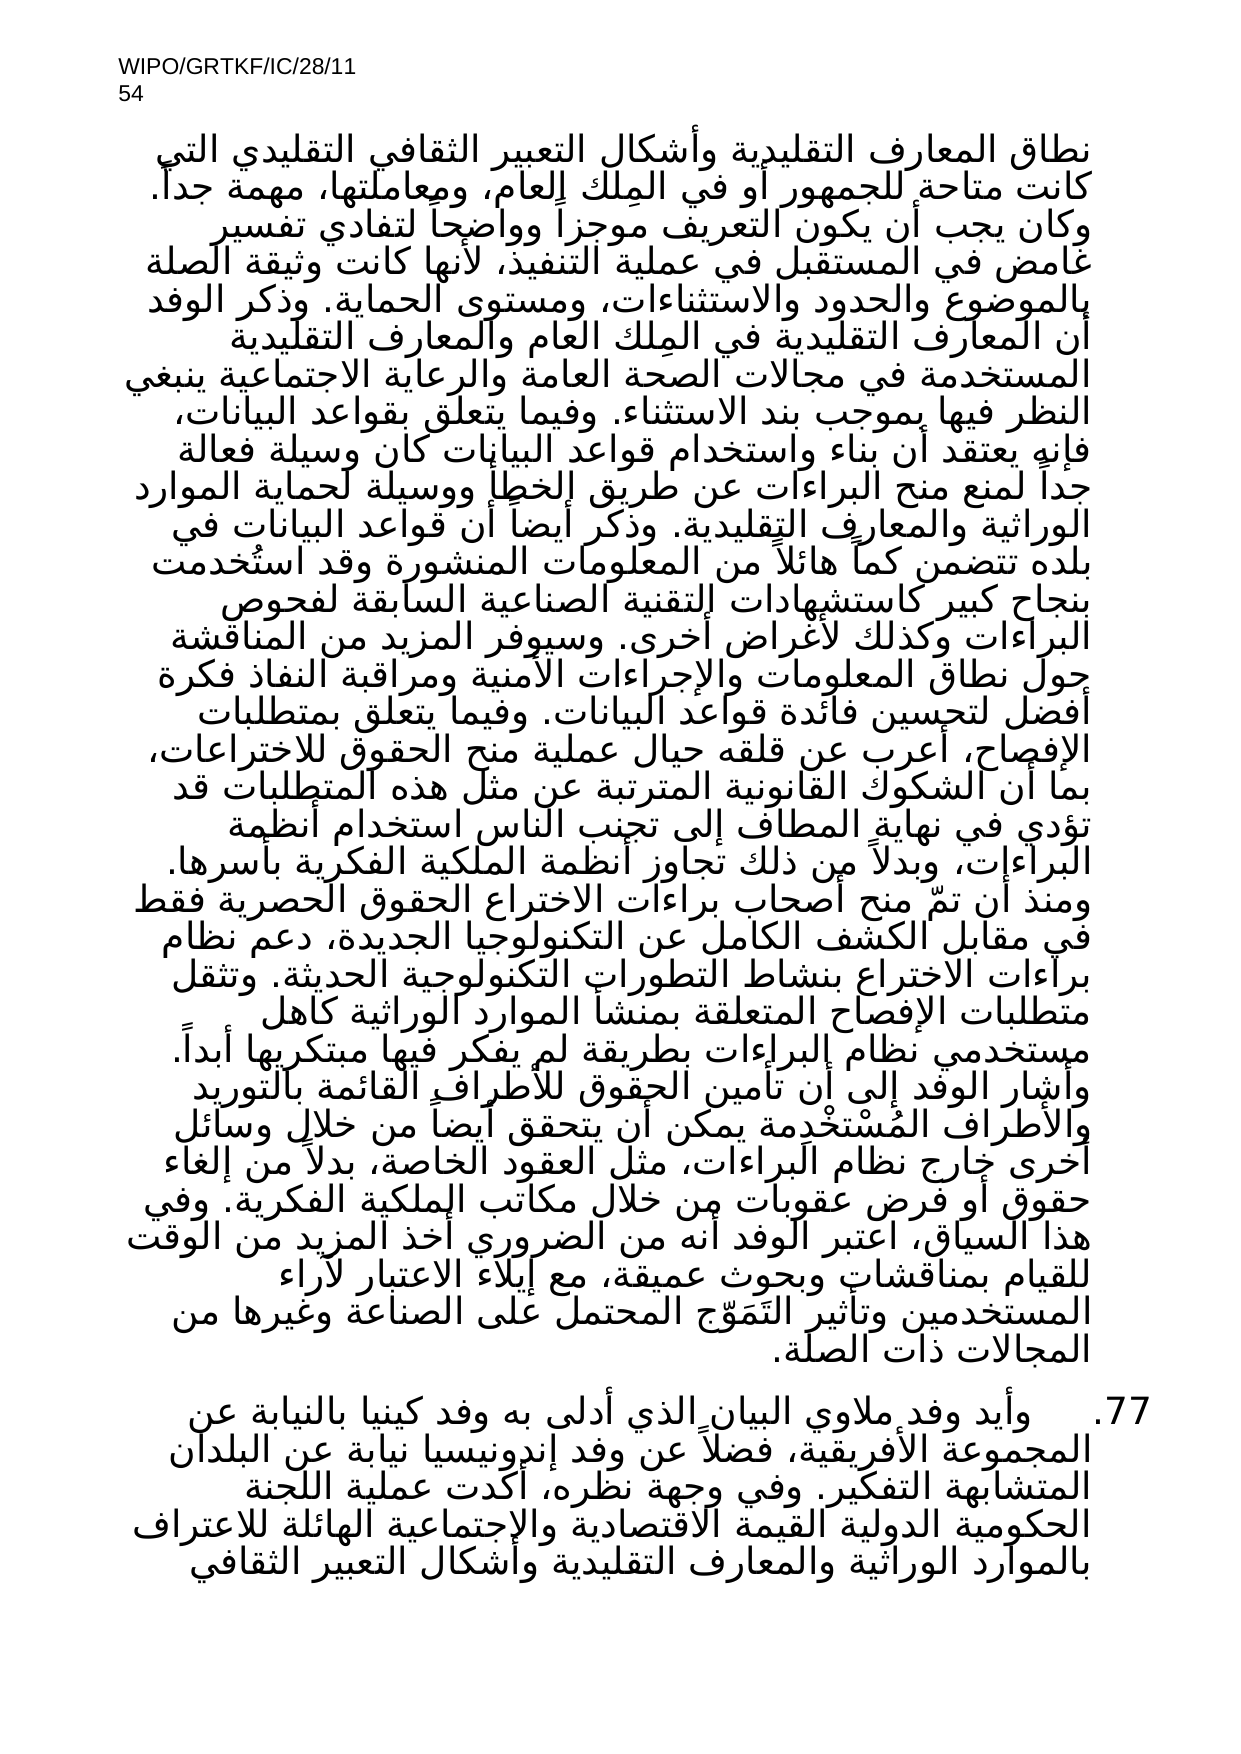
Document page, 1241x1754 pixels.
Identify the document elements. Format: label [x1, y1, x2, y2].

text [118, 132, 1092, 1370]
text [118, 1395, 1092, 1582]
